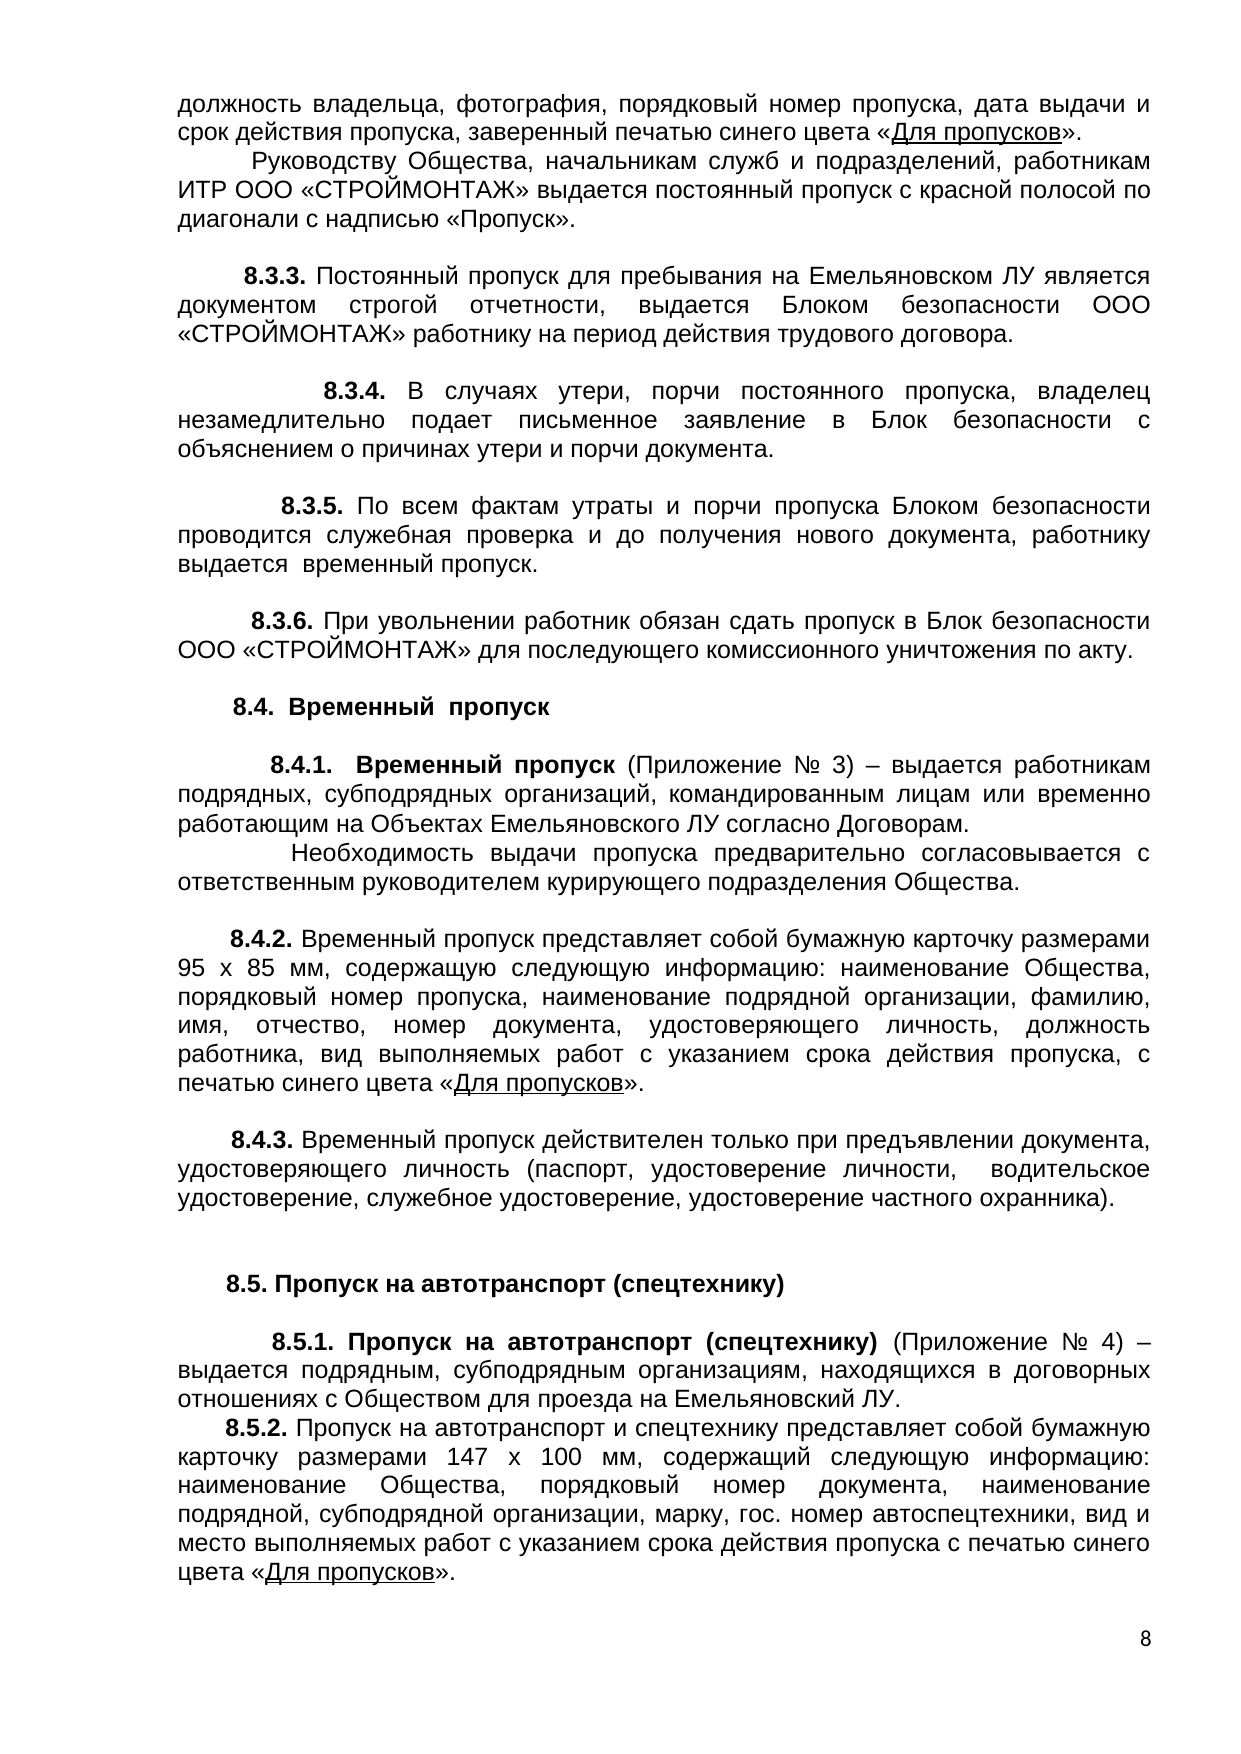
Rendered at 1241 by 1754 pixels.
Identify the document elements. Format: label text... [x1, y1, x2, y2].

text 8.3.5. По всем фактам утраты и порчи пропуска Блоком безопасности проводится служебная проверка и до получения нового документа, работнику выдается временный пропуск. [177, 491, 1152, 577]
text 8.4.1. Временный пропуск (Приложение № 3) – выдается работникам подрядных, субподрядных организаций, командированным лицам или временно работающим на Объектах Емельяновского ЛУ согласно Договорам. [177, 750, 1152, 838]
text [177, 89, 1152, 146]
text 8.5.1. Пропуск на автотранспорт (спецтехнику) (Приложение № 4) – выдается подрядным, субподрядным организациям, находящихся в договорных отношениях с Обществом для проезда на Емельяновский ЛУ. [177, 1327, 1152, 1413]
text 8.4.2. Временный пропуск представляет собой бумажную карточку размерами 95 х 85 мм, содержащую следующую информацию: наименование Общества, порядковый номер пропуска, наименование подрядной организации, фамилию, имя, отчество, номер документа, удостоверяющего личность, должность работника, вид выполняемых работ с указанием срока действия пропуска, с печатью синего цвета «Для пропусков». [177, 924, 1152, 1097]
text Необходимость выдачи пропуска предварительно согласовывается с ответственным руководителем курирующего подразделения Общества. [177, 838, 1152, 895]
text Руководству Общества, начальникам служб и подразделений, работникам ИТР ООО «СТРОЙМОНТАЖ» выдается постоянный пропуск с красной полосой по диагонали с надписью «Пропуск». [177, 146, 1152, 232]
text 8.4.3. Временный пропуск действителен только при предъявлении документа, удостоверяющего личность (паспорт, удостоверение личности, водительское удостоверение, служебное удостоверение, удостоверение частного охранника). [177, 1125, 1152, 1212]
text 8.3.6. При увольнении работник обязан сдать пропуск в Блок безопасности ООО «СТРОЙМОНТАЖ» для последующего комиссионного уничтожения по акту. [177, 606, 1152, 664]
text 8.4. Временный пропуск [177, 692, 1152, 721]
text 8.5.2. Пропуск на автотранспорт и спецтехнику представляет собой бумажную карточку размерами 147 х 100 мм, содержащий следующую информацию: наименование Общества, порядковый номер документа, наименование подрядной, субподрядной организации, марку, гос. номер автоспецтехники, вид и место выполняемых работ с указанием срока действия пропуска с печатью синего цвета «Для пропусков». [177, 1413, 1152, 1585]
text 8.3.4. В случаях утери, порчи постоянного пропуска, владелец незамедлительно подает письменное заявление в Блок безопасности с объяснением о причинах утери и порчи документа. [177, 376, 1152, 462]
text 8.5. Пропуск на автотранспорт (спецтехнику) [177, 1269, 1152, 1298]
text 8.3.3. Постоянный пропуск для пребывания на Емельяновском ЛУ является документом строгой отчетности, выдается Блоком безопасности ООО «СТРОЙМОНТАЖ» работнику на период действия трудового договора. [177, 261, 1152, 347]
